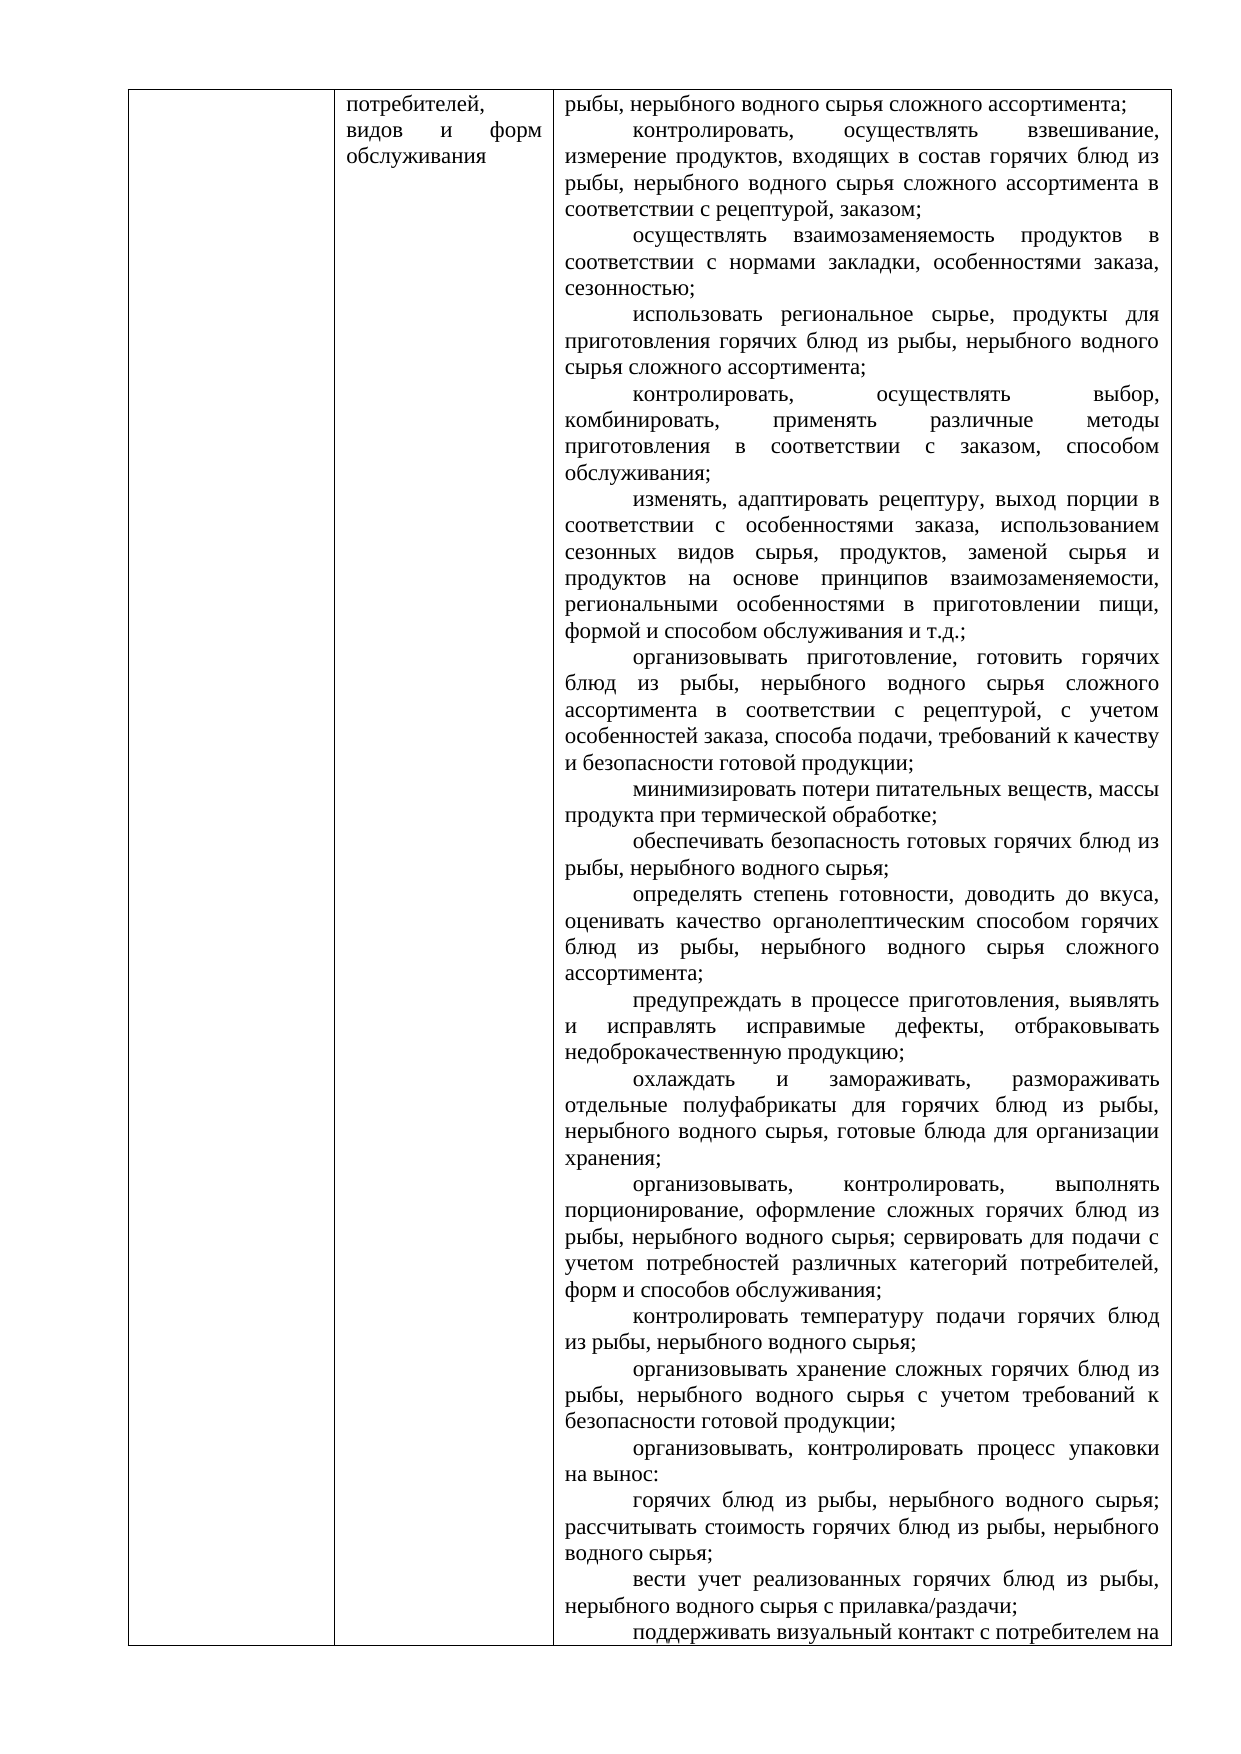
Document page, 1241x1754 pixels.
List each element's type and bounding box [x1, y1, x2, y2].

table_cell [554, 90, 1171, 1644]
